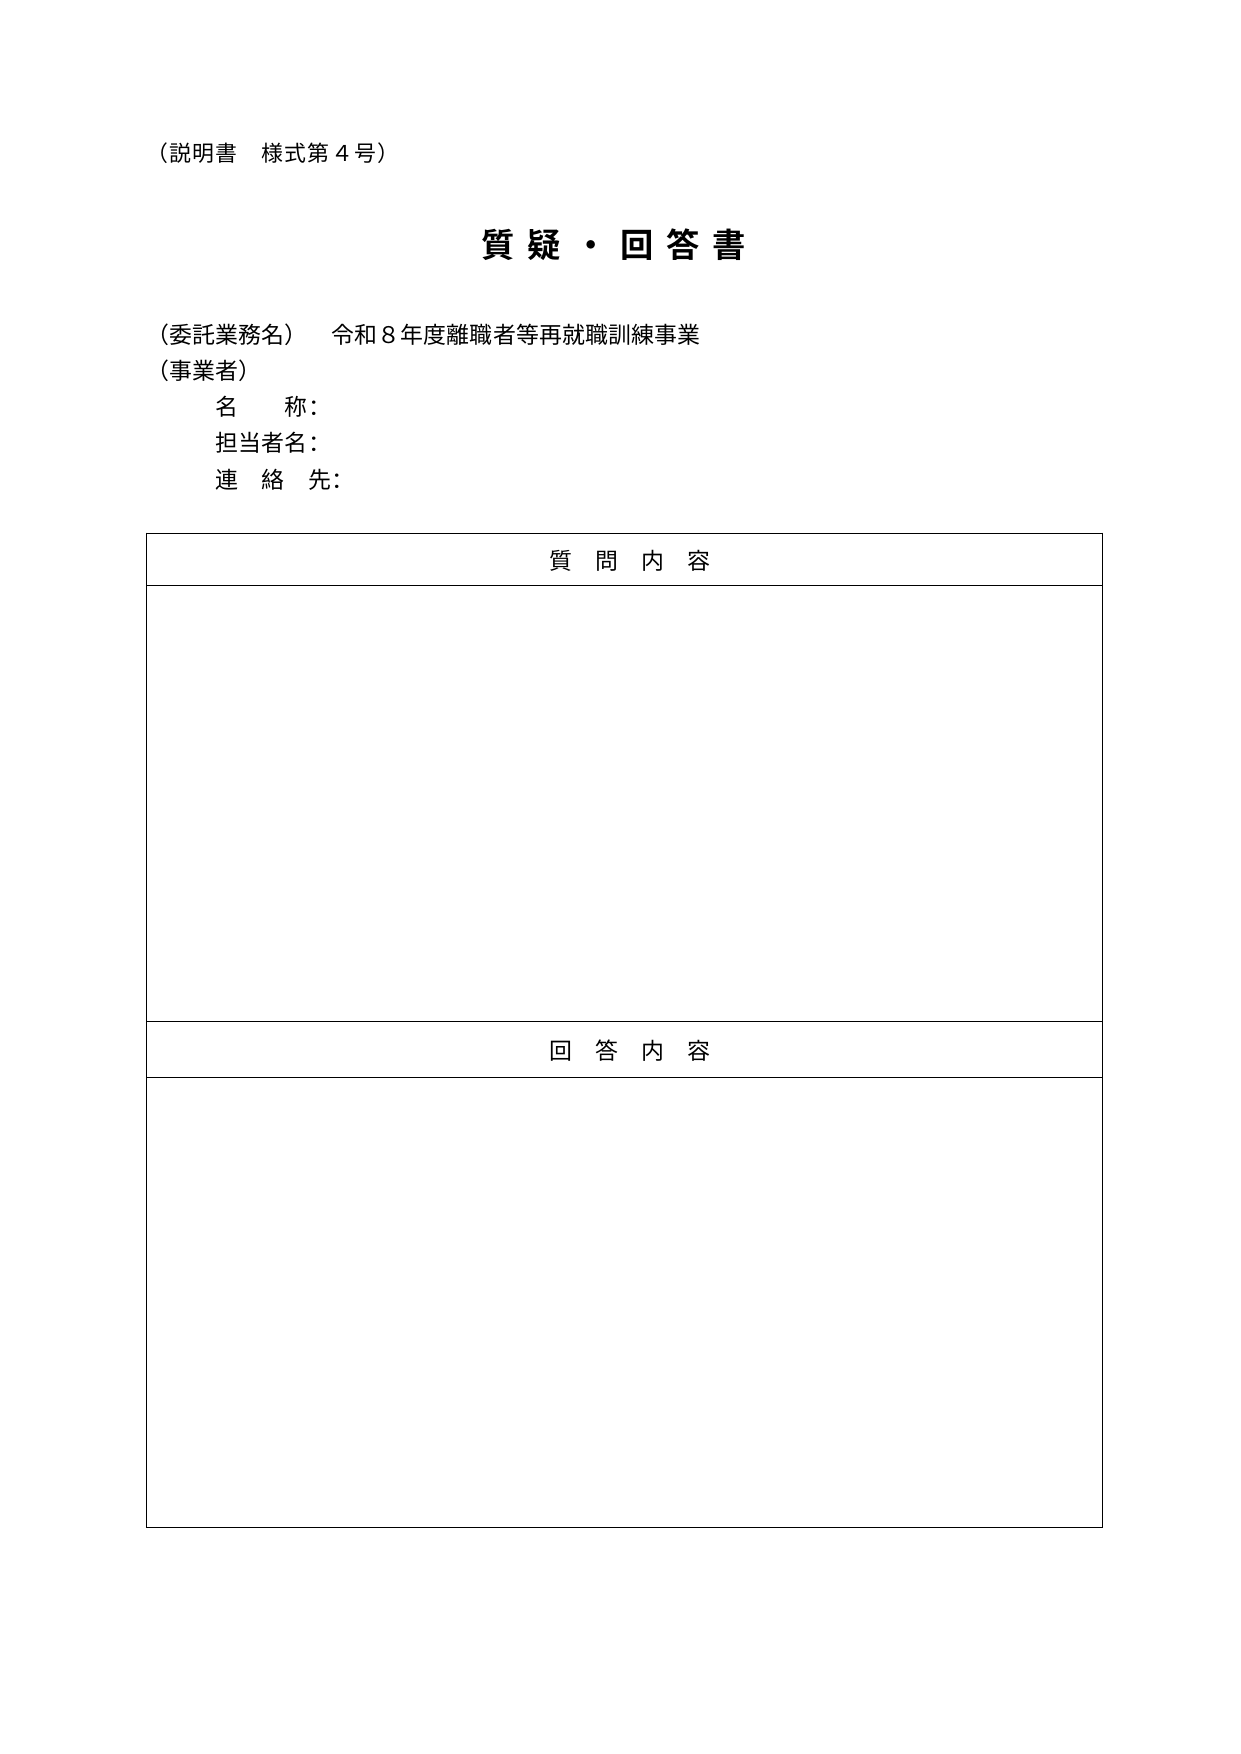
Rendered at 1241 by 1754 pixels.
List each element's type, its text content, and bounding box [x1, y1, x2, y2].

text （事業者） [146, 351, 1094, 388]
text （説明書 様式第４号） [146, 134, 1094, 170]
text 質疑・回答書 [146, 206, 1094, 279]
text （委託業務名） 令和８年度離職者等再就職訓練事業 [146, 315, 1094, 351]
text 名 称： [146, 388, 1094, 424]
text 担当者名： [146, 424, 1094, 460]
table_cell [147, 1078, 1102, 1527]
table_header 質 問 内 容 [147, 534, 1102, 585]
text 連 絡 先： [146, 460, 1094, 496]
table_cell 回 答 内 容 [147, 1022, 1102, 1077]
table_cell [147, 586, 1102, 1021]
